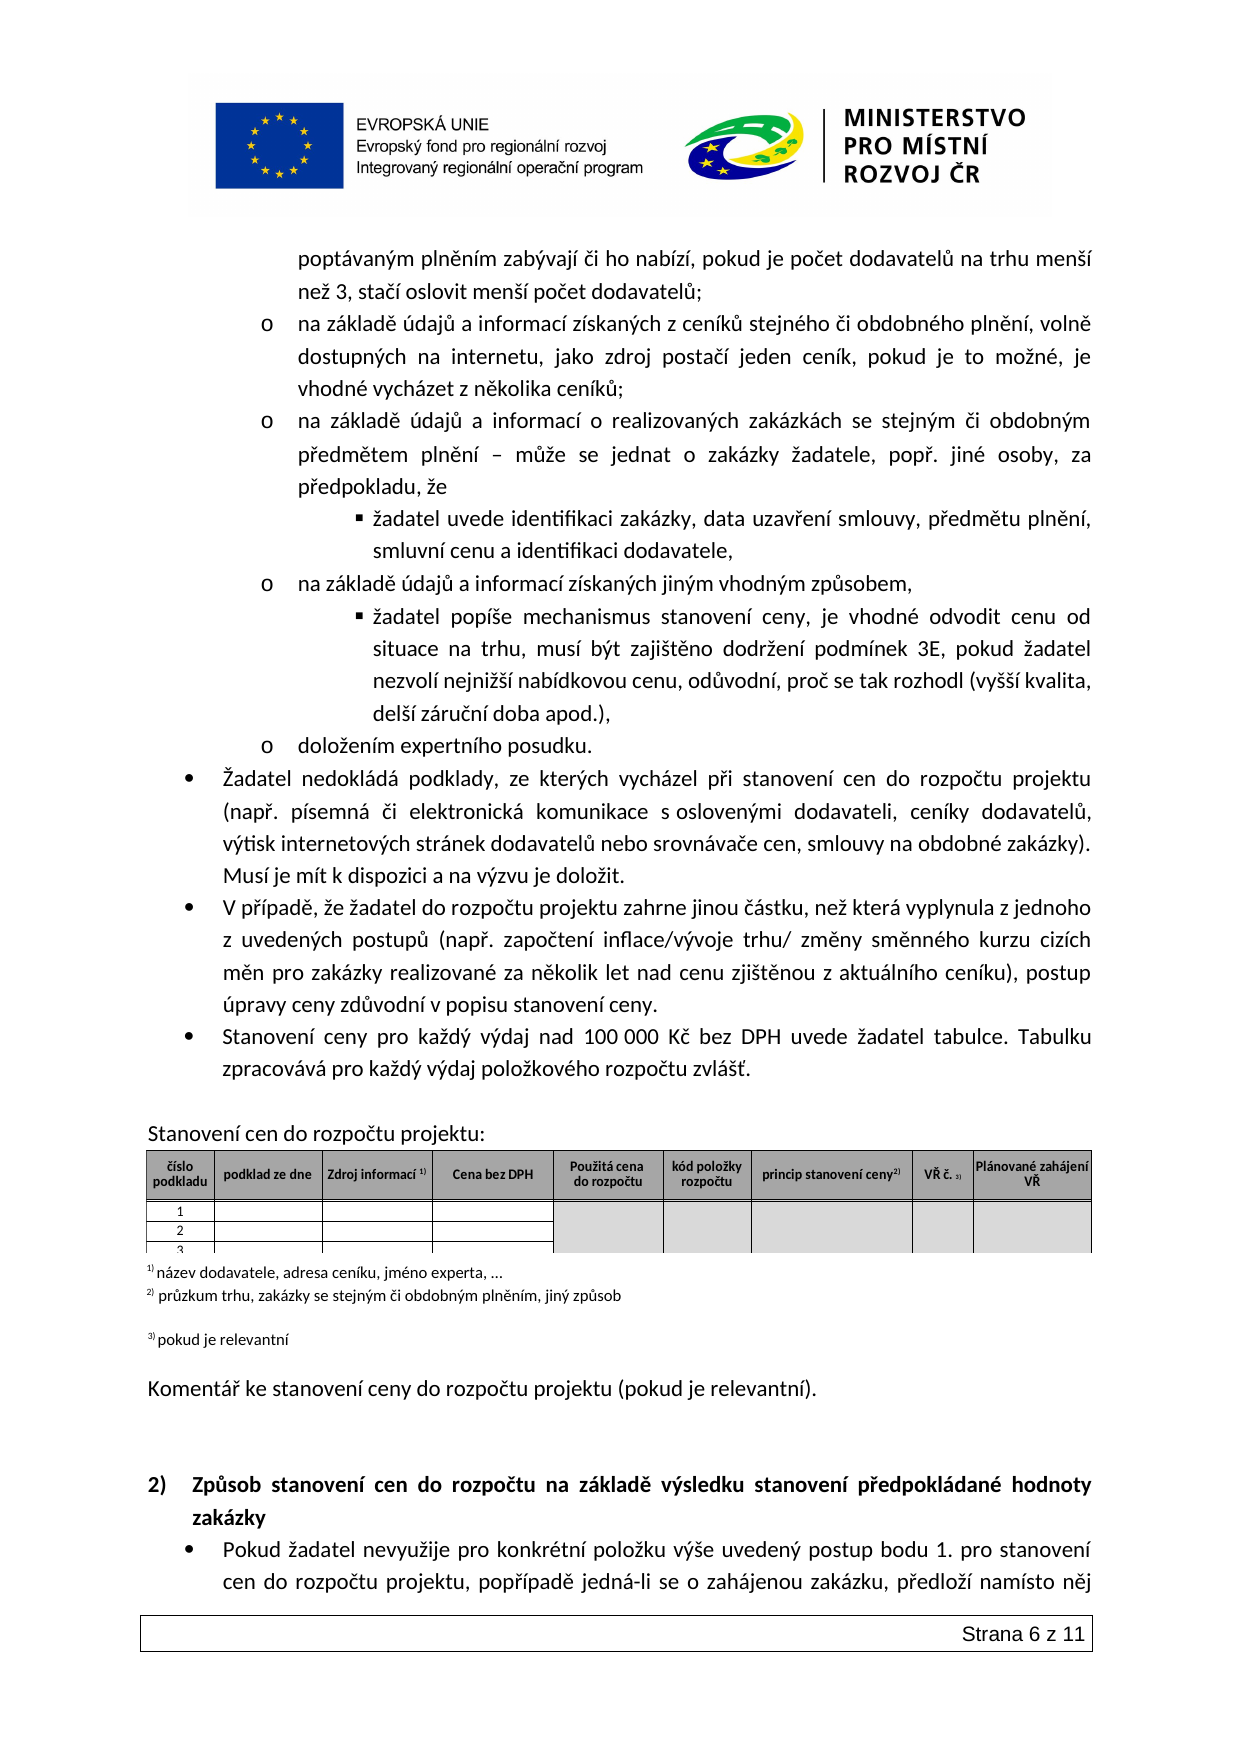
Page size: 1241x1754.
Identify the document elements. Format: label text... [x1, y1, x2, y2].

list Stanovení cen do rozpočtu projektu: [148, 1119, 1093, 1147]
list doložením expertního posudku. [260, 731, 1093, 760]
list na základě údajů a informací o realizovaných zakázkách se stejným či obdobným předmětem plnění – může se jednat o zakázky žadatele, popř. jiné osoby, za předpokladu, že [260, 407, 1093, 500]
list Komentář ke stanovení ceny do rozpočtu projektu (pokud je relevantní). [148, 1374, 1093, 1402]
list žadatel uvede identifikaci zakázky, data uzavření smlouvy, předmětu plnění, smluvní cenu a identifikaci dodavatele, [354, 504, 1093, 564]
list 2) průzkum trhu, zakázky se stejným či obdobným plněním, jiný způsob [146, 1286, 1093, 1306]
list 1) název dodavatele, adresa ceníku, jméno experta, … [146, 1262, 1093, 1282]
list Stanovení ceny pro každý výdaj nad 100 000 Kč bez DPH uvede žadatel tabulce. Tabulku zpracovává pro každý výdaj položkového rozpočtu zvlášť. [185, 1022, 1093, 1082]
list Způsob stanovení cen do rozpočtu na základě výsledku stanovení předpokládané hodnoty zakázky [148, 1470, 1093, 1531]
text 3) pokud je relevantní [148, 1330, 1093, 1350]
list Žadatel nedokládá podklady, ze kterých vycházel při stanovení cen do rozpočtu projektu (např. písemná či elektronická komunikace s oslovenými dodavateli, ceníky dodavatelů, výtisk internetových stránek dodavatelů nebo srovnávače cen, smlouvy na obdobné zakázky). Musí je mít k dispozici a na výzvu je doložit. [185, 764, 1093, 889]
list žadatel popíše mechanismus stanovení ceny, je vhodné odvodit cenu od situace na trhu, musí být zajištěno dodržení podmínek 3E, pokud žadatel nezvolí nejnižší nabídkovou cenu, odůvodní, proč se tak rozhodl (vyšší kvalita, delší záruční doba apod.), [354, 602, 1093, 727]
picture [187, 73, 1053, 217]
list V případě, že žadatel do rozpočtu projektu zahrne jinou částku, než která vyplynula z jednoho z uvedených postupů (např. započtení inflace/vývoje trhu/ změny směnného kurzu cizích měn pro zakázky realizované za několik let nad cenu zjištěnou z aktuálního ceníku), postup úpravy ceny zdůvodní v popisu stanovení ceny. [185, 893, 1093, 1018]
list na základě údajů a informací získaných jiným vhodným způsobem, [260, 569, 1093, 598]
list na základě údajů a informací získaných z ceníků stejného či obdobného plnění, volně dostupných na internetu, jako zdroj postačí jeden ceník, pokud je to možné, je vhodné vycházet z několika ceníků; [260, 309, 1093, 402]
